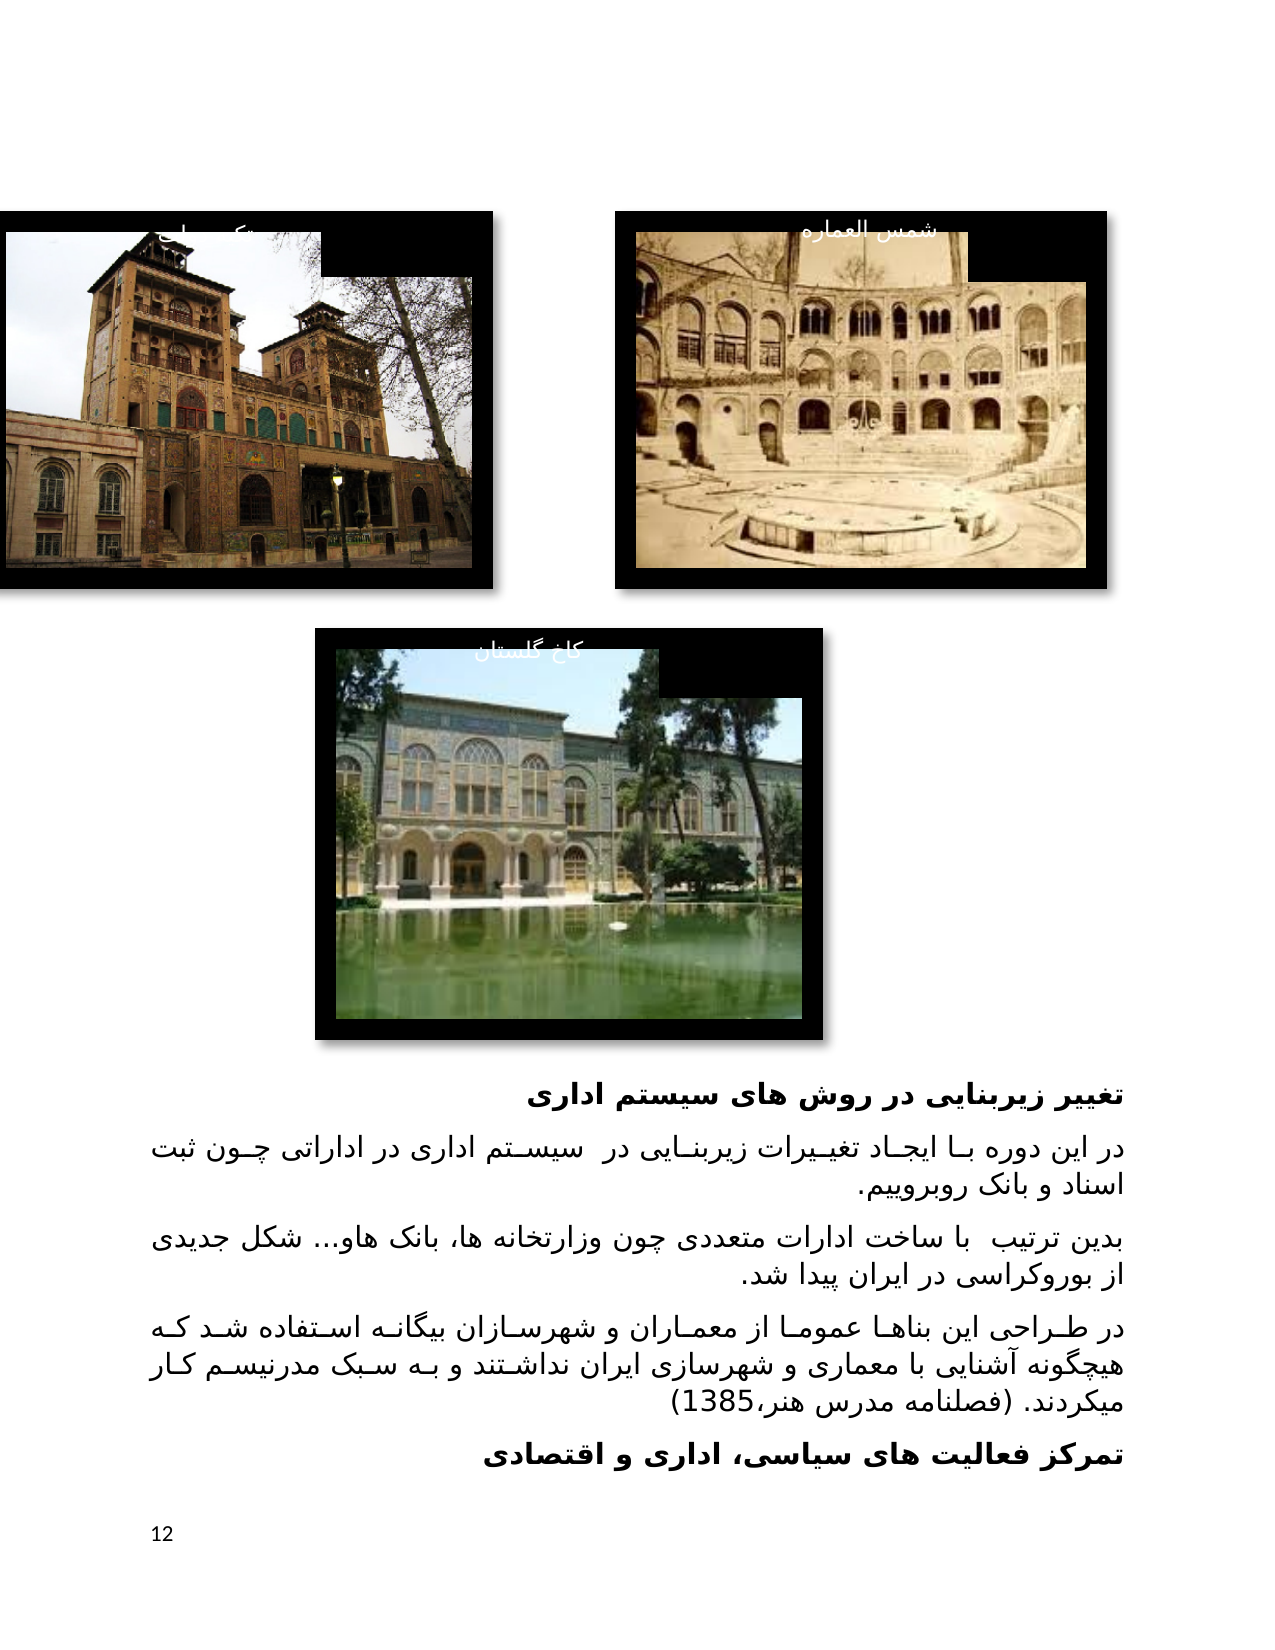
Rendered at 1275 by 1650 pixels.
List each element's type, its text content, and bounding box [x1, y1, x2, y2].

picture [6, 232, 472, 568]
text در این دوره با ایجاد تغییرات زیربنایی در سیستم اداری در اداراتی چون ثبت اسناد و بانک روبروییم. [150, 1131, 1125, 1201]
text تمرکز فعالیت های سیاسی، اداری و اقتصادی [150, 1437, 1125, 1471]
picture [336, 649, 802, 1019]
picture [529, 649, 538, 656]
picture [569, 649, 578, 656]
text تغییر زیربنایی در روش های سیستم اداری [150, 1077, 1125, 1111]
text بدین ترتیب با ساخت ادارات متعددی چون وزارتخانه ها، بانک هاو... شکل جدیدی از بوروکراسی در ایران پیدا شد. [150, 1221, 1125, 1291]
text در طراحی این بناها عموما از معماران و شهرسازان بیگانه استفاده شد که هیچگونه آشنایی با معماری و شهرسازی ایران نداشتند و به سبک مدرنیسم کار میکردند. (فصلنامه مدرس هنر،1385) [150, 1311, 1125, 1418]
picture [494, 649, 527, 656]
picture [636, 232, 1086, 568]
